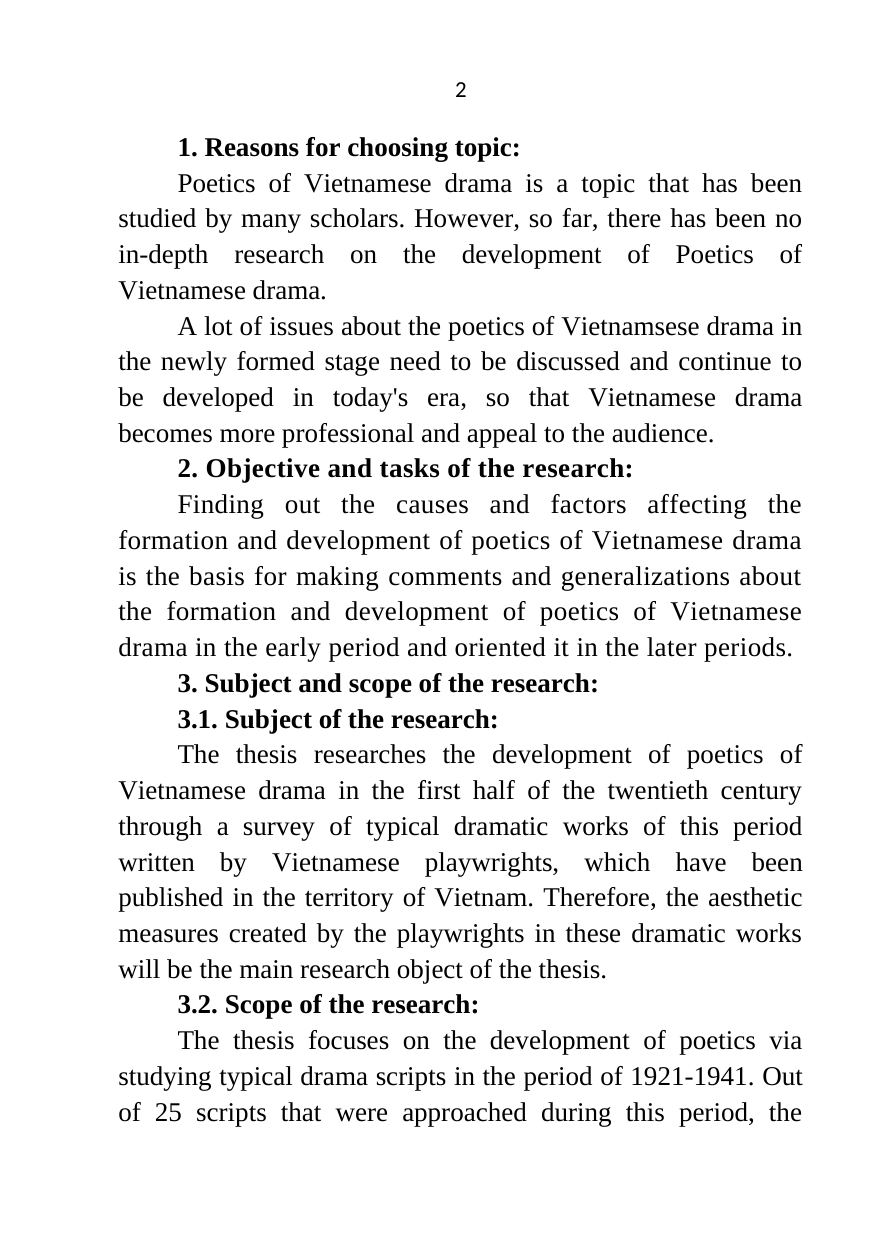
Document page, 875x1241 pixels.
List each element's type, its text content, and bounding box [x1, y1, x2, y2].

text A lot of issues about the poetics of Vietnamsese drama in the newly formed stage need to be discussed and continue to be developed in today's era, so that Vietnamese drama becomes more professional and appeal to the audience. [118, 310, 803, 448]
text Poetics of Vietnamese drama is a topic that has been studied by many scholars. However, so far, there has been no in-depth research on the development of Poetics of Vietnamese drama. [118, 167, 803, 305]
text 3.2. Scope of the research: [118, 988, 803, 1020]
text Finding out the causes and factors affecting the formation and development of poetics of Vietnamese drama is the basis for making comments and generalizations about the formation and development of poetics of Vietnamese drama in the early period and oriented it in the later periods. [118, 488, 803, 662]
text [118, 1024, 803, 1127]
text 1. Reasons for choosing topic: [118, 131, 803, 162]
text 3.1. Subject of the research: [118, 703, 803, 734]
text 3. Subject and scope of the research: [118, 667, 803, 698]
text The thesis researches the development of poetics of Vietnamese drama in the first half of the twentieth century through a survey of typical dramatic works of this period written by Vietnamese playwrights, which have been published in the territory of Vietnam. Therefore, the aesthetic measures created by the playwrights in these dramatic works will be the main research object of the thesis. [118, 738, 803, 984]
text 2. Objective and tasks of the research: [118, 453, 803, 484]
